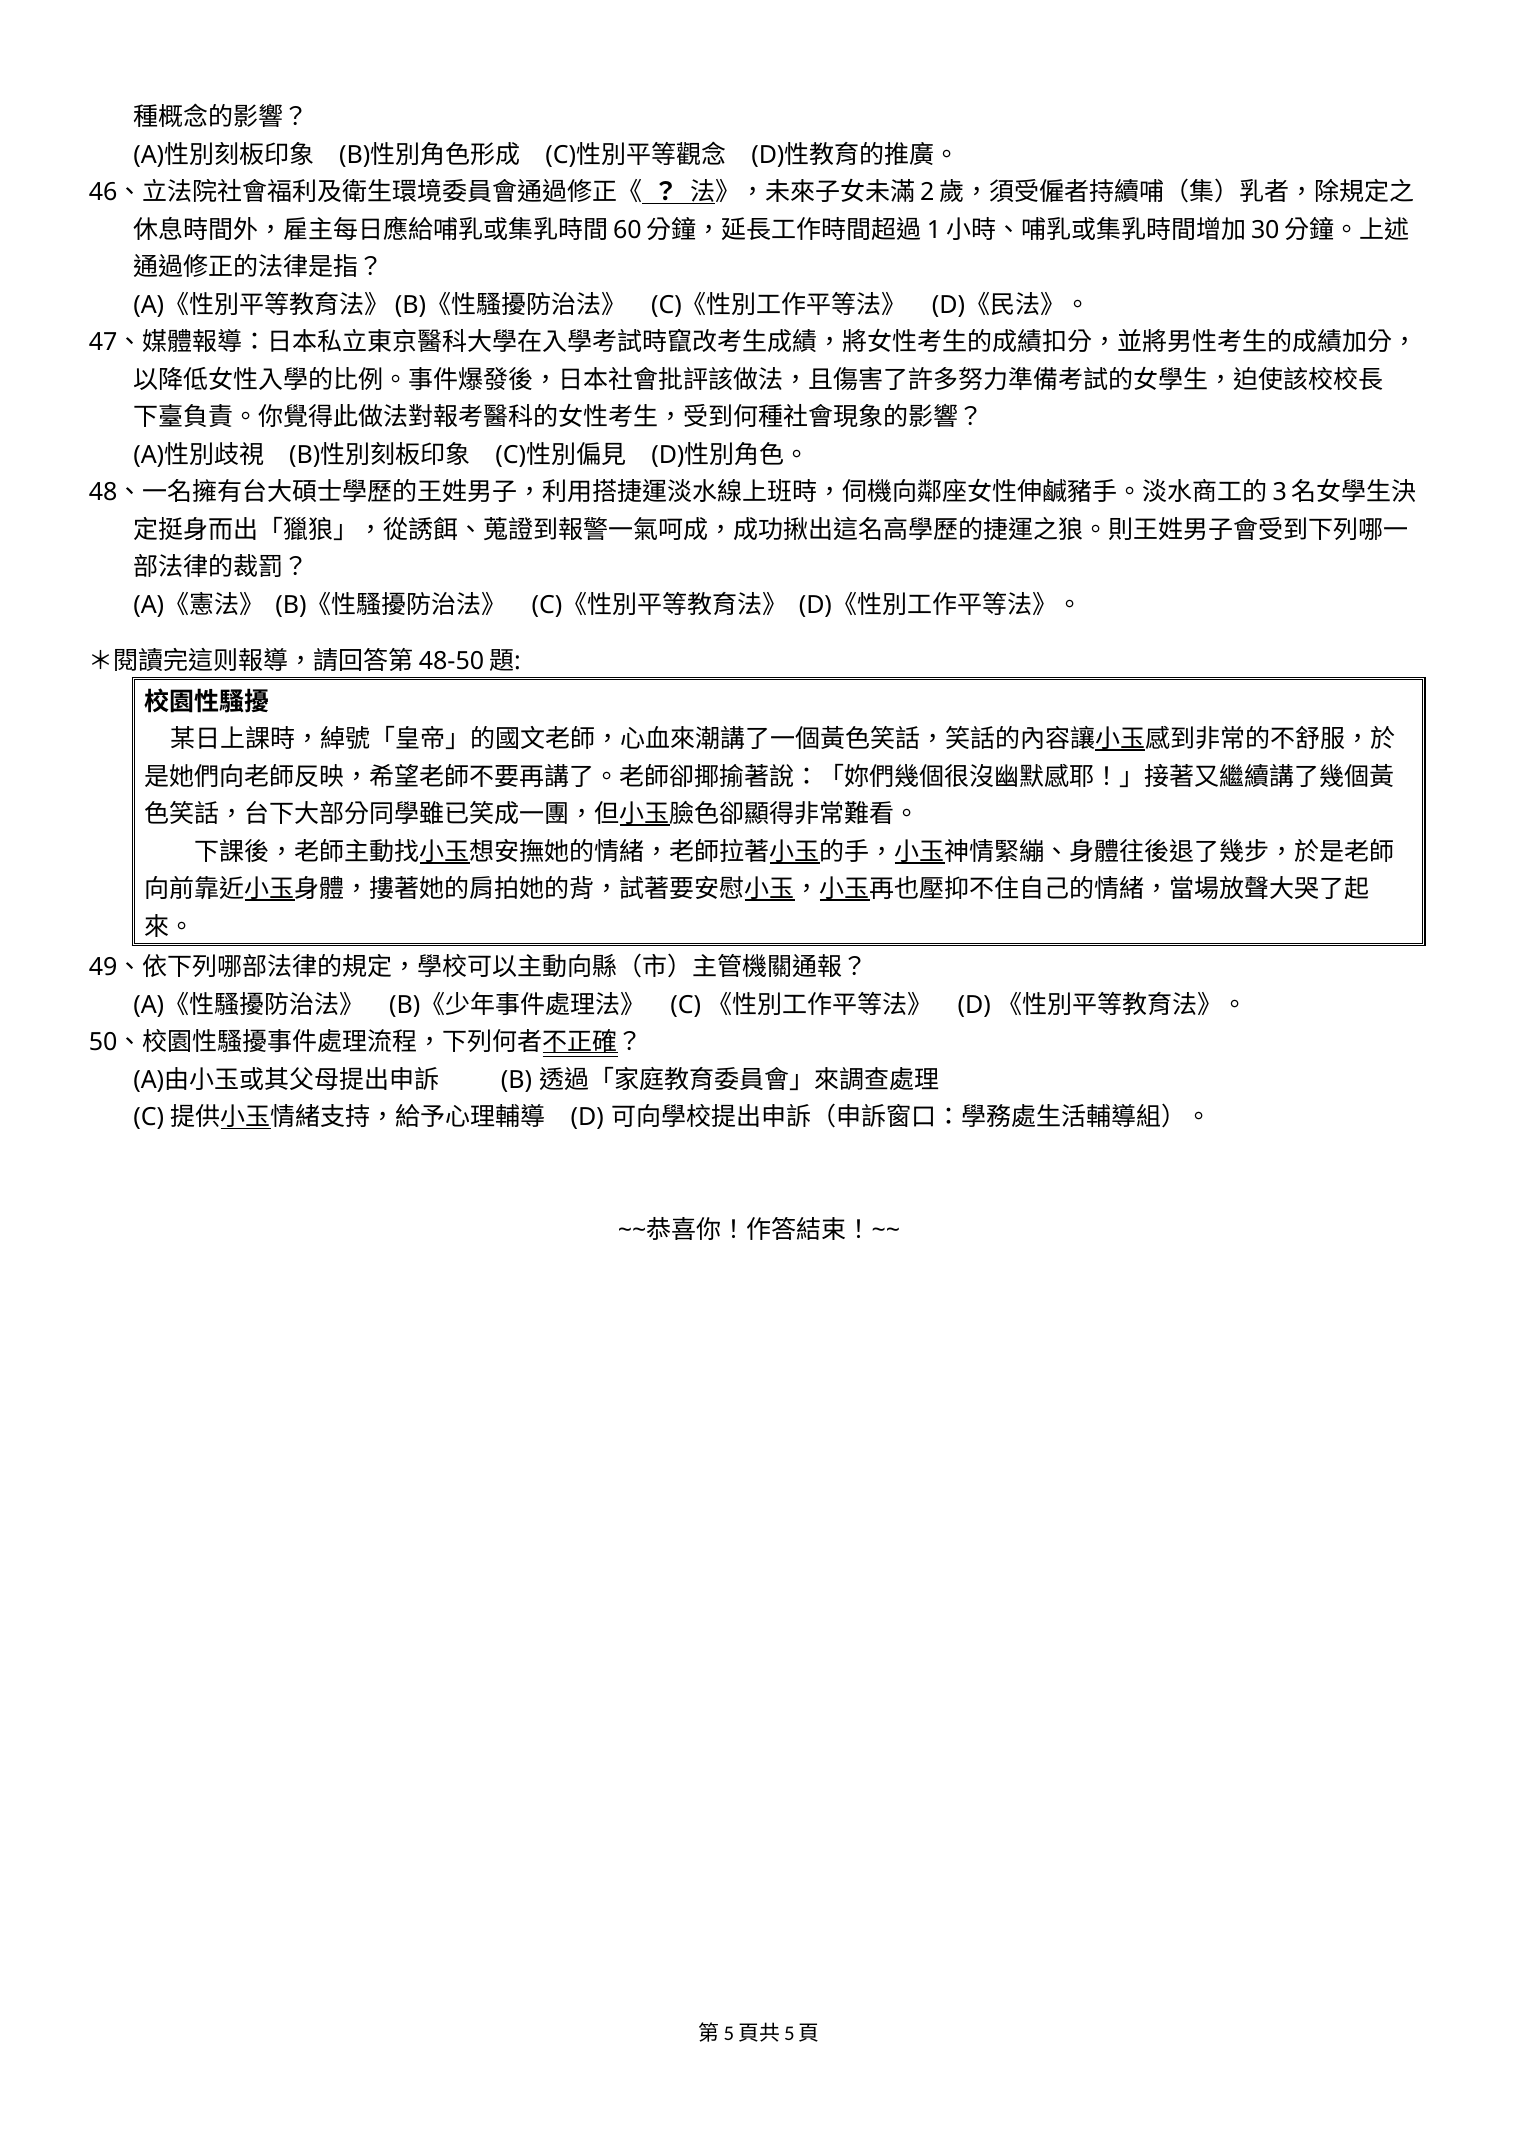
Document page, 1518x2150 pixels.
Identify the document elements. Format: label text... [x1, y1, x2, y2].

text ~~恭喜你！作答結束！~~ [89, 1208, 1429, 1246]
text (A)《性別平等教育法》 (B)《性騷擾防治法》 (C)《性別工作平等法》 (D)《民法》。 [133, 283, 1429, 321]
text (A)性別刻板印象 (B)性別角色形成 (C)性別平等觀念 (D)性教育的推廣。 [133, 133, 1429, 171]
text 50、校園性騷擾事件處理流程，下列何者不正確？ [89, 1021, 1429, 1058]
text 46、立法院社會福利及衛生環境委員會通過修正《 ？ 法》，未來子女未滿2歲，須受僱者持續哺（集）乳者，除規定之休息時間外，雇主每日應給哺乳或集乳時間60分鐘，延長工作時間超過1小時、哺乳或集乳時間增加30分鐘。上述通過修正的法律是指？ [89, 171, 1429, 283]
table_header 校園性騷擾 某日上課時，綽號「皇帝」的國文老師，心血來潮講了一個黃色笑話，笑話的內容讓小玉感到非常的不舒服，於是她們向老師反映，希望老師不要再講了。老師卻揶揄著說：「妳們幾個很沒幽默感耶！」接著又繼續講了幾個黃色笑話，台下大部分同學雖已笑成一團，但小玉臉色卻顯得非常難看。 下課後，老師主動找小玉想安撫她的情緒，老師拉著小玉的手，小玉神情緊繃、身體往後退了幾步，於是老師向前靠近小玉身體，摟著她的肩拍她的背，試著要安慰小玉，小玉再也壓抑不住自己的情緒，當場放聲大哭了起來。 [135, 680, 1422, 943]
text ＊閱讀完這则報導，請回答第48-50題: [89, 640, 1429, 677]
text (A)《憲法》 (B)《性騷擾防治法》 (C)《性別平等教育法》 (D)《性別工作平等法》。 [133, 583, 1429, 621]
text (A)性別歧視 (B)性別刻板印象 (C)性別偏見 (D)性別角色。 [133, 433, 1429, 471]
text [89, 96, 1343, 133]
text (C) 提供小玉情緒支持，給予心理輔導 (D) 可向學校提出申訴（申訴窗口：學務處生活輔導組）。 [133, 1096, 1429, 1133]
text (A)《性騷擾防治法》 (B)《少年事件處理法》 (C) 《性別工作平等法》 (D) 《性別平等教育法》。 [133, 983, 1429, 1021]
text 49、依下列哪部法律的規定，學校可以主動向縣（市）主管機關通報？ [89, 946, 1429, 983]
text 47、媒體報導：日本私立東京醫科大學在入學考試時竄改考生成績，將女性考生的成績扣分，並將男性考生的成績加分，以降低女性入學的比例。事件爆發後，日本社會批評該做法，且傷害了許多努力準備考試的女學生，迫使該校校長下臺負責。你覺得此做法對報考醫科的女性考生，受到何種社會現象的影響？ [89, 321, 1403, 433]
text (A)由小玉或其父母提出申訴 (B) 透過「家庭教育委員會」來調查處理 [133, 1058, 1429, 1096]
text 48、一名擁有台大碩士學歷的王姓男子，利用搭捷運淡水線上班時，伺機向鄰座女性伸鹹豬手。淡水商工的3名女學生決定挺身而出「獵狼」，從誘餌、蒐證到報警一氣呵成，成功揪出這名高學歷的捷運之狼。則王姓男子會受到下列哪一部法律的裁罰？ [89, 471, 1429, 583]
